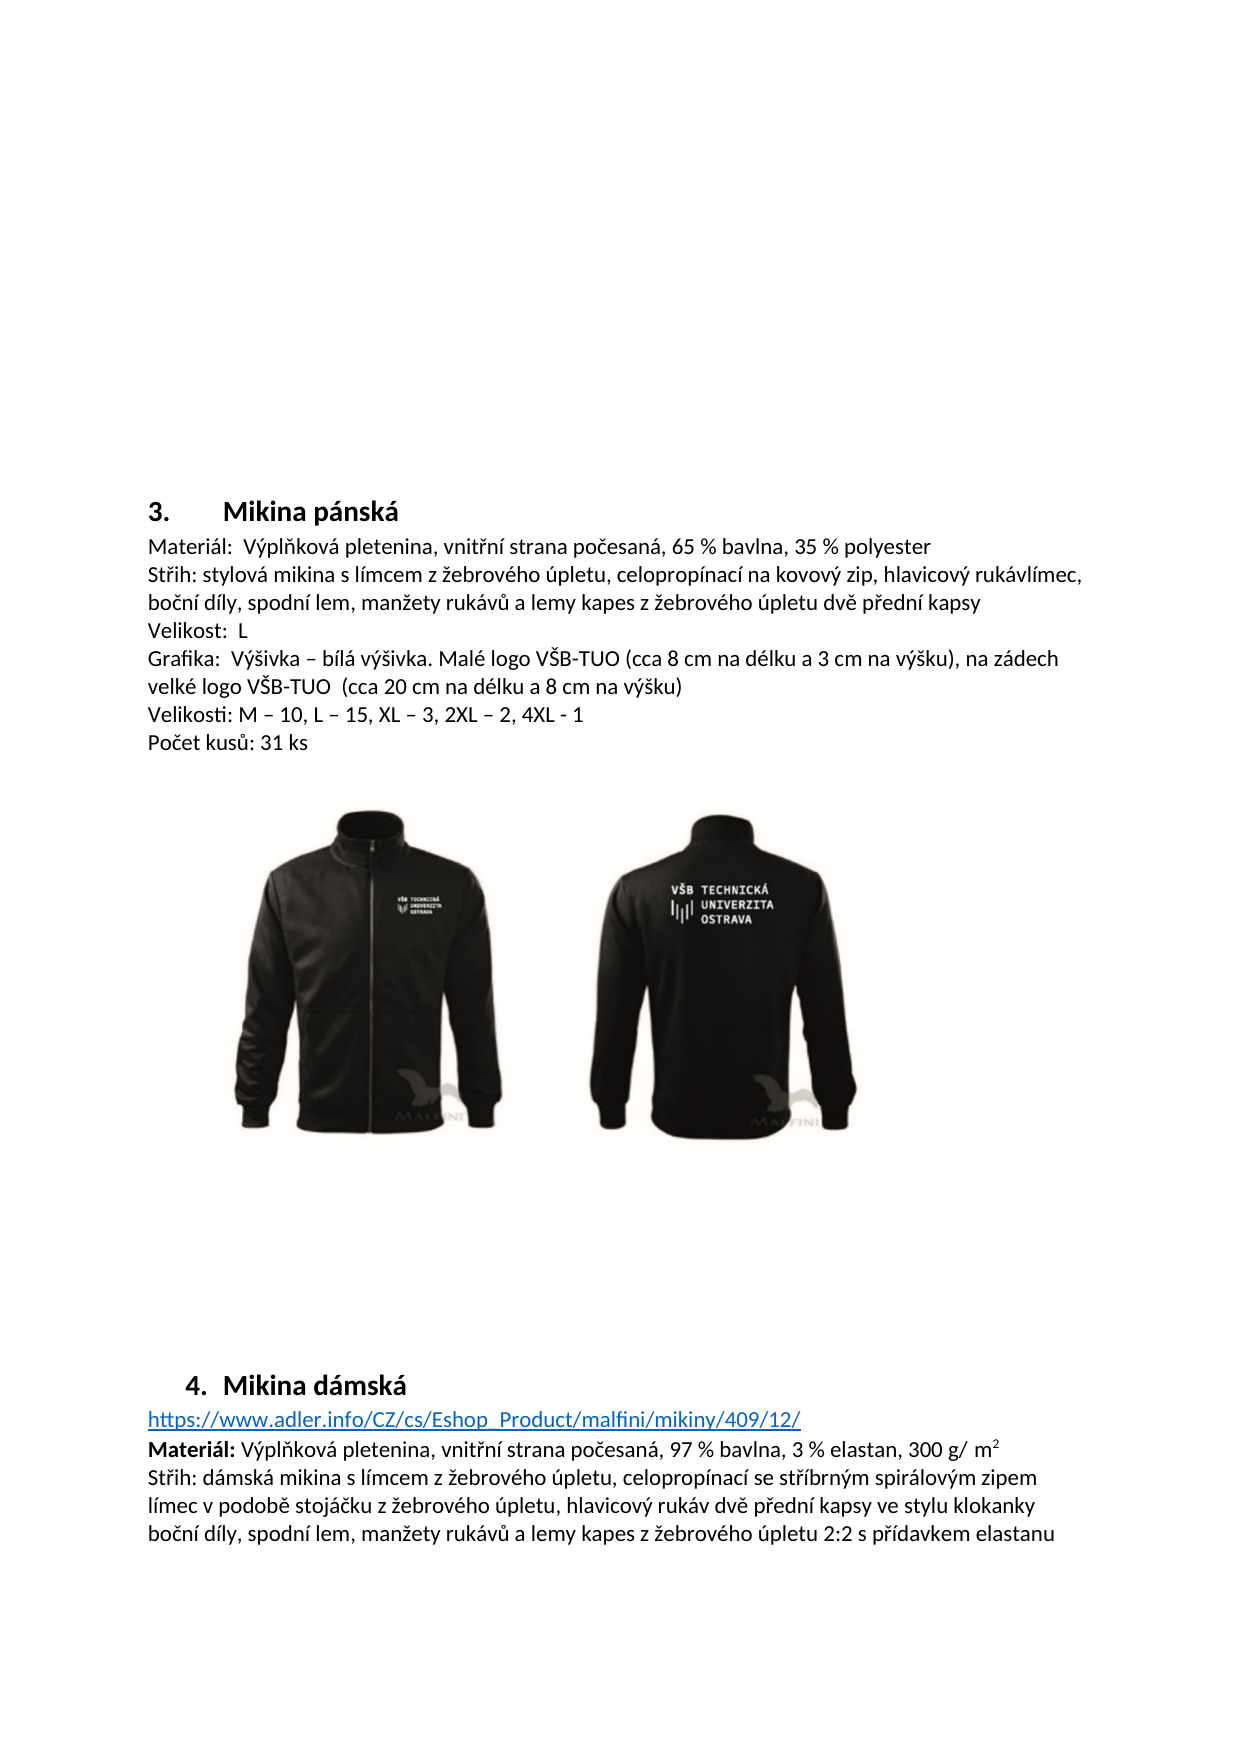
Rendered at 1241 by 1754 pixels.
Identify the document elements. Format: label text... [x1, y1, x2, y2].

text Střih: dámská mikina s límcem z žebrového úpletu, celopropínací se stříbrným spirálovým zipem límec v podobě stojáčku z žebrového úpletu, hlavicový rukáv dvě přední kapsy ve stylu klokanky [148, 1463, 1093, 1519]
picture [222, 796, 871, 1161]
text Materiál: Výplňková pletenina, vnitřní strana počesaná, 97 % bavlna, 3 % elastan, 300 g/ m2 [148, 1435, 1093, 1463]
list Mikina dámská [185, 1367, 1093, 1402]
list Mikina pánská [148, 493, 1093, 529]
text boční díly, spodní lem, manžety rukávů a lemy kapes z žebrového úpletu 2:2 s přídavkem elastanu [148, 1519, 1093, 1547]
text Materiál: Výplňková pletenina, vnitřní strana počesaná, 65 % bavlna, 35 % polyester Střih: stylová mikina s límcem z žebrového úpletu, celopropínací na kovový zip, hlavicový rukávlímec, boční díly, spodní lem, manžety rukávů a lemy kapes z žebrového úpletu dvě přední kapsy Velikost: L Grafika: Výšivka – bílá výšivka. Malé logo VŠB-TUO (cca 8 cm na délku a 3 cm na výšku), na zádech velké logo VŠB-TUO (cca 20 cm na délku a 8 cm na výšku) Velikosti: M – 10, L – 15, XL – 3, 2XL – 2, 4XL - 1 [148, 532, 1093, 728]
text https://www.adler.info/CZ/cs/Eshop_Product/malfini/mikiny/409/12/ [148, 1405, 1093, 1433]
text Počet kusů: 31 ks [148, 728, 1093, 756]
